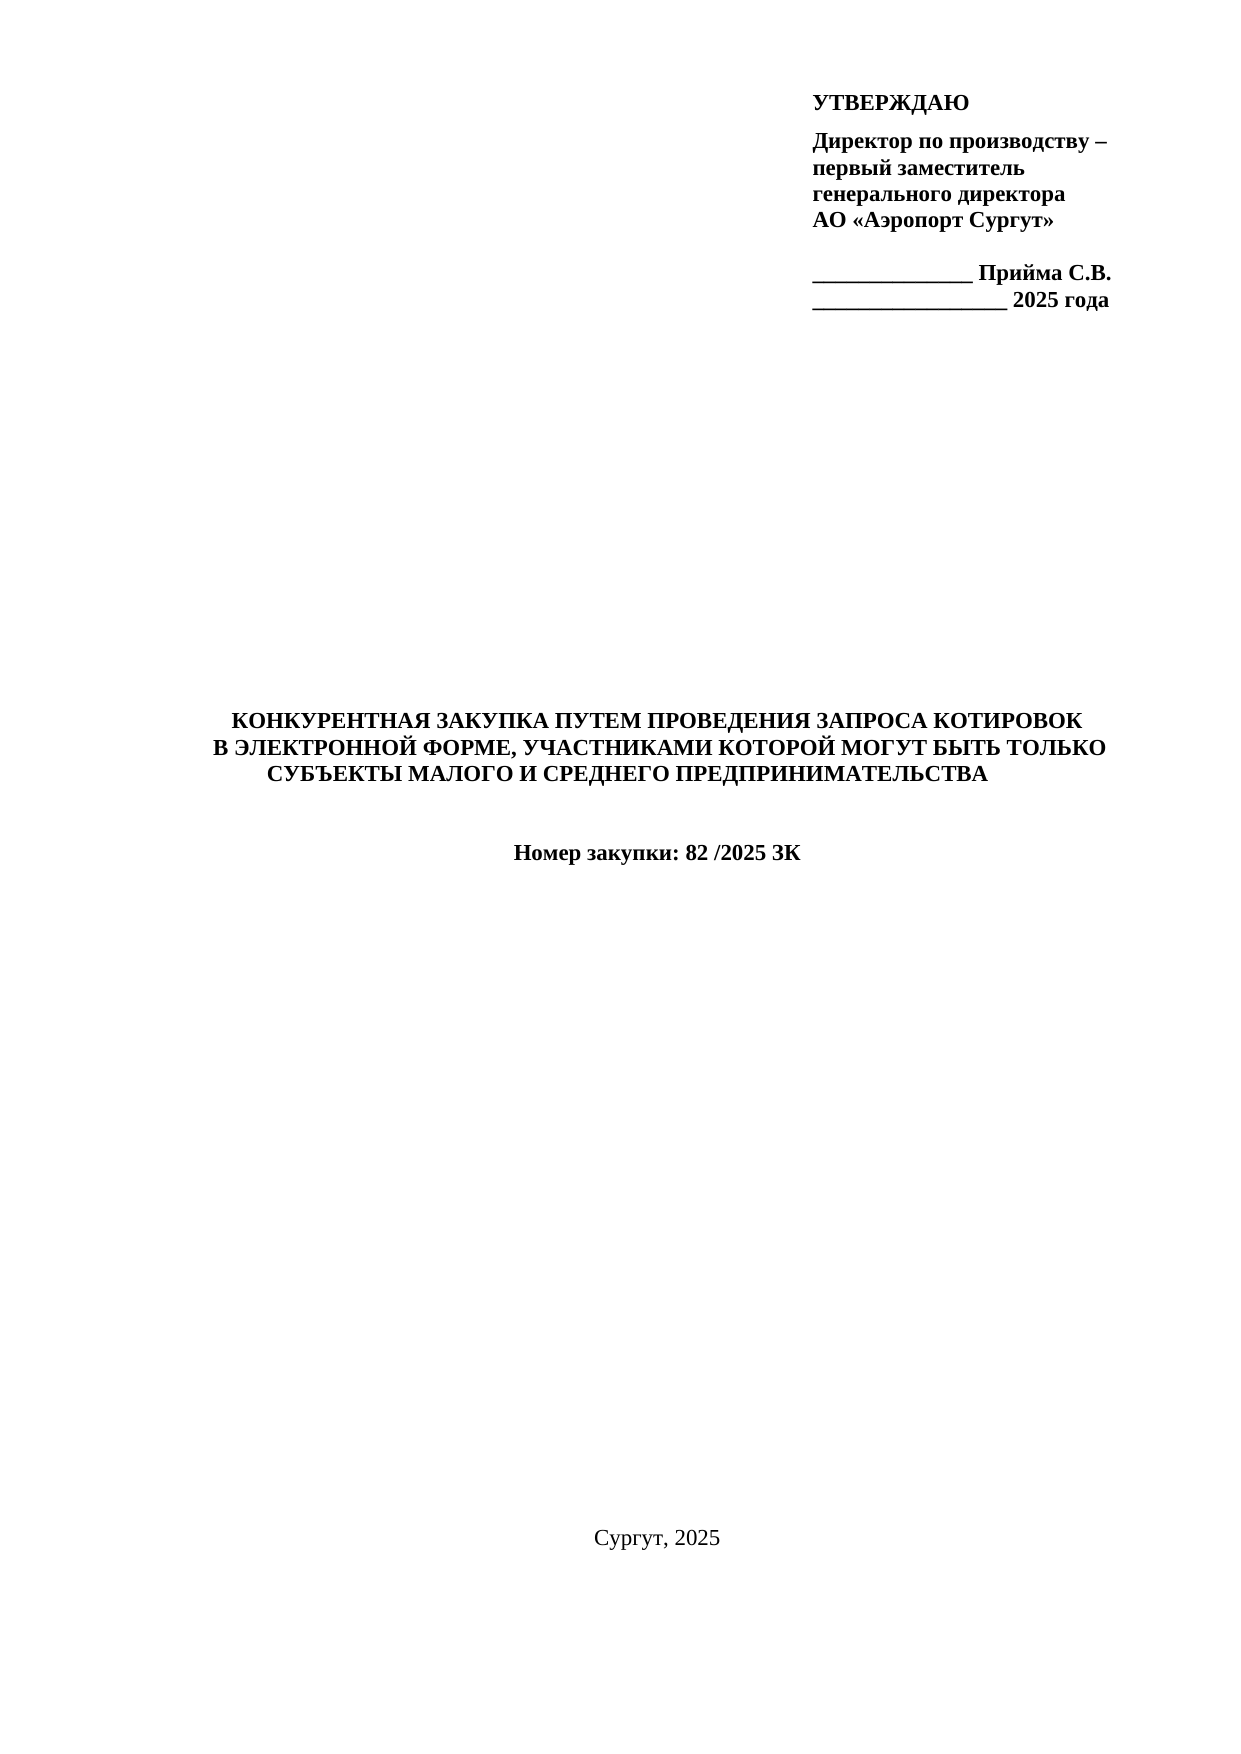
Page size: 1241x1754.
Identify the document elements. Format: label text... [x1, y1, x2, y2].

text В ЭЛЕКТРОННОЙ ФОРМЕ, УЧАСТНИКАМИ КОТОРОЙ МОГУТ БЫТЬ ТОЛЬКО СУБЪЕКТЫ МАЛОГО И СРЕДНЕГО ПРЕДПРИНИМАТЕЛЬСТВА [118, 734, 1137, 786]
text ______________ Прийма С.В. [812, 259, 1137, 286]
text генерального директора [812, 180, 1137, 207]
text АО «Аэропорт Сургут» [812, 207, 1137, 233]
text КОНКУРЕНТНАЯ ЗАКУПКА ПУТЕМ ПРОВЕДЕНИЯ ЗАПРОСА КОТИРОВОК [118, 707, 1137, 734]
text Директор по производству – [812, 127, 1137, 154]
text Номер закупки: 82 /2025 ЗК [118, 839, 1137, 865]
text первый заместитель [812, 154, 1137, 180]
text _________________ 2025 года [812, 286, 1137, 312]
text Сургут, 2025 [118, 1524, 1137, 1551]
text УТВЕРЖДАЮ [812, 89, 1137, 115]
